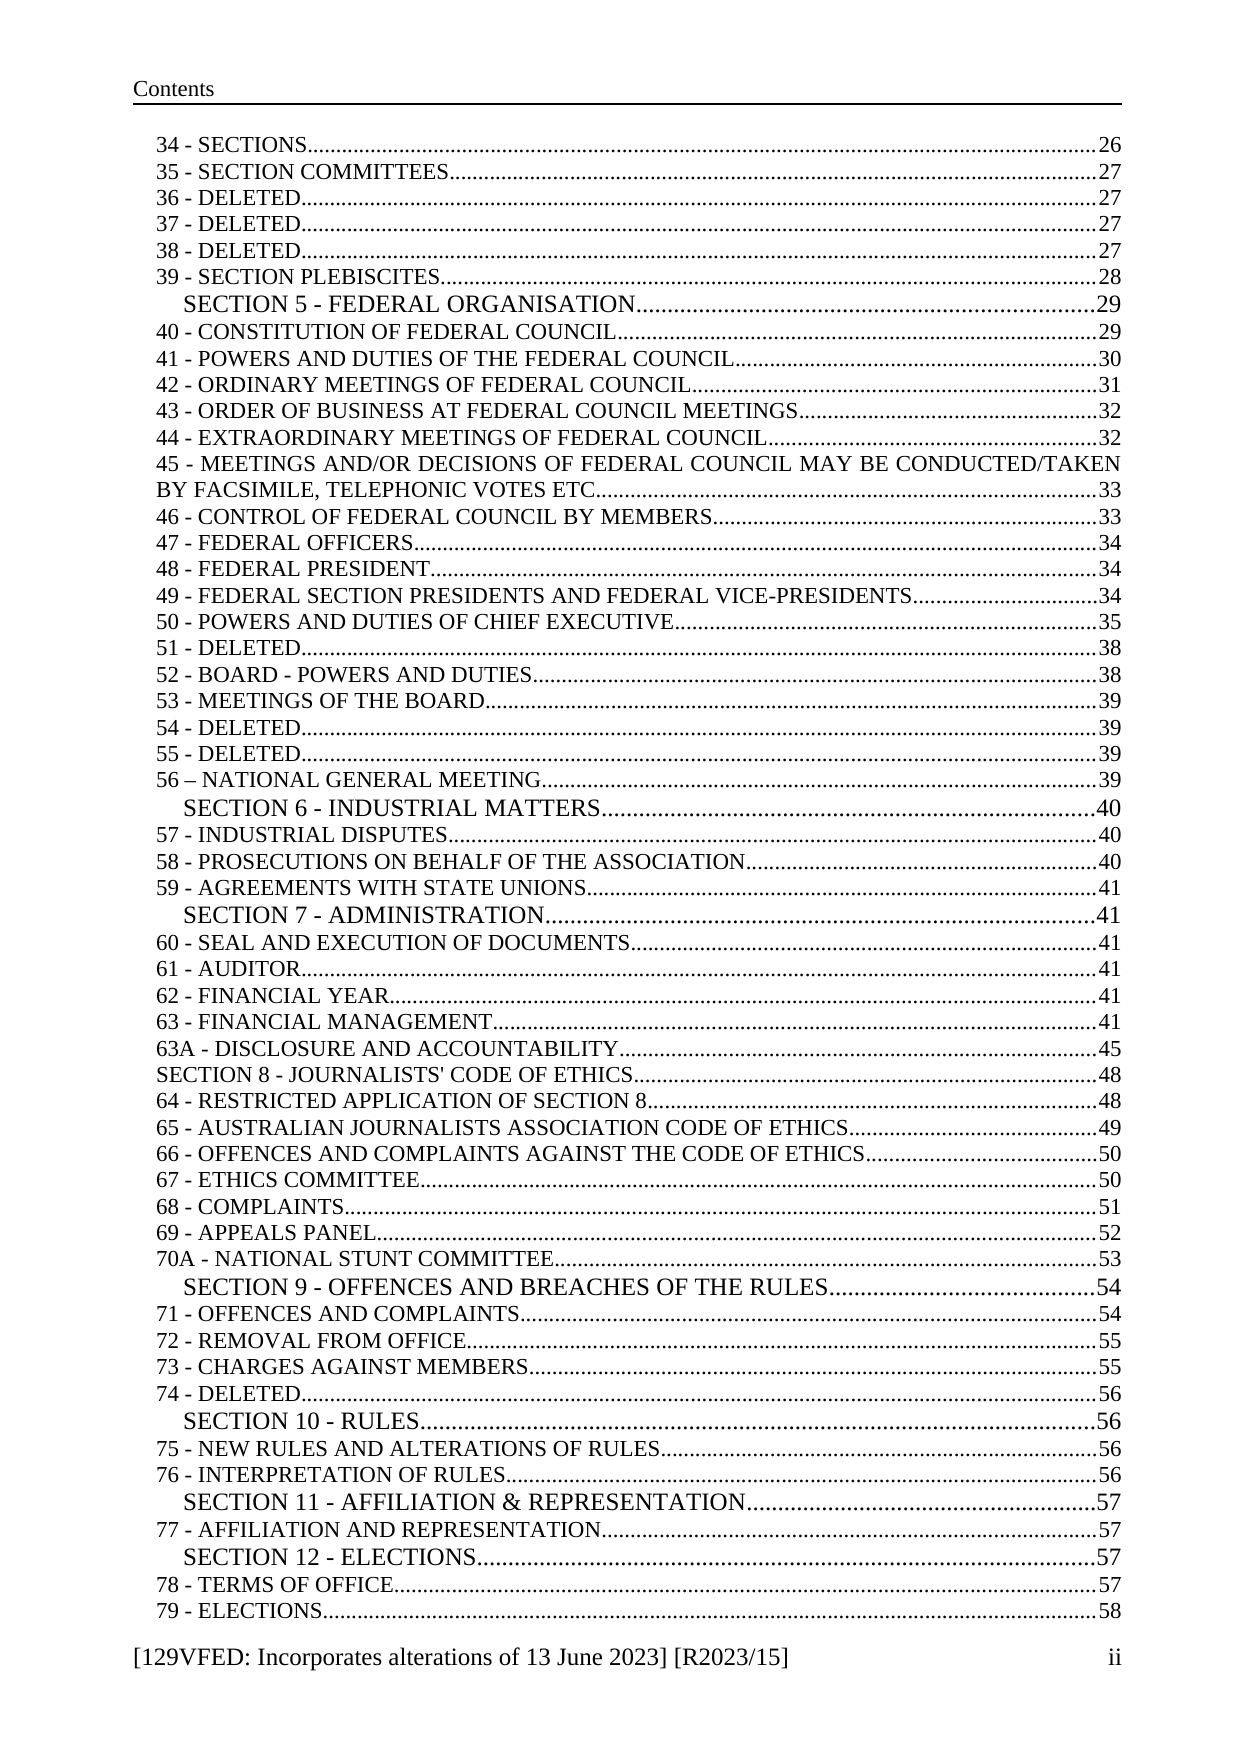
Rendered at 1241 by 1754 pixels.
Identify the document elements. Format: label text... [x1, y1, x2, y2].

text SECTION 8 - JOURNALISTS' CODE OF ETHICS 48 [156, 1061, 1122, 1087]
text SECTION 6 - INDUSTRIAL MATTERS 40 [183, 793, 1122, 821]
text 63A - DISCLOSURE AND ACCOUNTABILITY 45 [156, 1034, 1122, 1061]
text 75 - NEW RULES AND ALTERATIONS OF RULES 56 [156, 1435, 1122, 1461]
text 54 - DELETED 39 [156, 713, 1122, 740]
text 36 - DELETED 27 [156, 184, 1122, 210]
text 56 – NATIONAL GENERAL MEETING 39 [156, 766, 1122, 793]
text 79 - ELECTIONS 58 [156, 1598, 1122, 1624]
text 57 - INDUSTRIAL DISPUTES 40 [156, 821, 1122, 848]
text 55 - DELETED 39 [156, 740, 1122, 766]
text 49 - FEDERAL SECTION PRESIDENTS AND FEDERAL VICE-PRESIDENTS 34 [156, 582, 1122, 608]
text 47 - FEDERAL OFFICERS 34 [156, 529, 1122, 555]
text 69 - APPEALS PANEL 52 [156, 1219, 1122, 1245]
text 70A - NATIONAL STUNT COMMITTEE 53 [156, 1245, 1122, 1272]
text 66 - OFFENCES AND COMPLAINTS AGAINST THE CODE OF ETHICS 50 [156, 1140, 1122, 1166]
text SECTION 5 - FEDERAL ORGANISATION 29 [183, 289, 1122, 318]
text 52 - BOARD - POWERS AND DUTIES 38 [156, 661, 1122, 687]
text 60 - SEAL AND EXECUTION OF DOCUMENTS 41 [156, 929, 1122, 956]
text 77 - AFFILIATION AND REPRESENTATION 57 [156, 1516, 1122, 1542]
text 76 - INTERPRETATION OF RULES 56 [156, 1461, 1122, 1487]
text 34 - SECTIONS 26 [156, 131, 1122, 158]
text 40 - CONSTITUTION OF FEDERAL COUNCIL 29 [156, 318, 1122, 344]
text 74 - DELETED 56 [156, 1379, 1122, 1406]
text 44 - EXTRAORDINARY MEETINGS OF FEDERAL COUNCIL 32 [156, 424, 1122, 450]
text 50 - POWERS AND DUTIES OF CHIEF EXECUTIVE 35 [156, 608, 1122, 634]
text 35 - SECTION COMMITTEES 27 [156, 158, 1122, 184]
text 78 - TERMS OF OFFICE 57 [156, 1571, 1122, 1598]
text 63 - FINANCIAL MANAGEMENT 41 [156, 1008, 1122, 1034]
text 68 - COMPLAINTS 51 [156, 1193, 1122, 1219]
text 71 - OFFENCES AND COMPLAINTS 54 [156, 1301, 1122, 1327]
text 62 - FINANCIAL YEAR 41 [156, 982, 1122, 1008]
text 38 - DELETED 27 [156, 237, 1122, 263]
text 46 - CONTROL OF FEDERAL COUNCIL BY MEMBERS 33 [156, 503, 1122, 529]
text 67 - ETHICS COMMITTEE 50 [156, 1166, 1122, 1193]
text 58 - PROSECUTIONS ON BEHALF OF THE ASSOCIATION 40 [156, 848, 1122, 874]
text 43 - ORDER OF BUSINESS AT FEDERAL COUNCIL MEETINGS 32 [156, 397, 1122, 424]
text 37 - DELETED 27 [156, 210, 1122, 237]
text 41 - POWERS AND DUTIES OF THE FEDERAL COUNCIL 30 [156, 344, 1122, 371]
text SECTION 10 - RULES 56 [183, 1406, 1122, 1435]
text 64 - RESTRICTED APPLICATION OF SECTION 8 48 [156, 1087, 1122, 1114]
text 61 - AUDITOR 41 [156, 956, 1122, 982]
text 48 - FEDERAL PRESIDENT 34 [156, 555, 1122, 582]
text SECTION 9 - OFFENCES AND BREACHES OF THE RULES 54 [183, 1272, 1122, 1301]
text SECTION 7 - ADMINISTRATION 41 [183, 900, 1122, 929]
text 72 - REMOVAL FROM OFFICE 55 [156, 1327, 1122, 1353]
text SECTION 12 - ELECTIONS 57 [183, 1542, 1122, 1571]
text 59 - AGREEMENTS WITH STATE UNIONS 41 [156, 874, 1122, 900]
text 53 - MEETINGS OF THE BOARD 39 [156, 687, 1122, 713]
text 51 - DELETED 38 [156, 634, 1122, 661]
text 73 - CHARGES AGAINST MEMBERS 55 [156, 1353, 1122, 1379]
text 42 - ORDINARY MEETINGS OF FEDERAL COUNCIL 31 [156, 371, 1122, 397]
text 39 - SECTION PLEBISCITES. 28 [156, 263, 1122, 289]
text SECTION 11 - AFFILIATION & REPRESENTATION 57 [183, 1487, 1122, 1516]
text 65 - AUSTRALIAN JOURNALISTS ASSOCIATION CODE OF ETHICS 49 [156, 1114, 1122, 1140]
text 45 - MEETINGS AND/OR DECISIONS OF FEDERAL COUNCIL MAY BE CONDUCTED/TAKEN BY FACSIMILE, TELEPHONIC VOTES ETC 33 [156, 450, 1122, 503]
